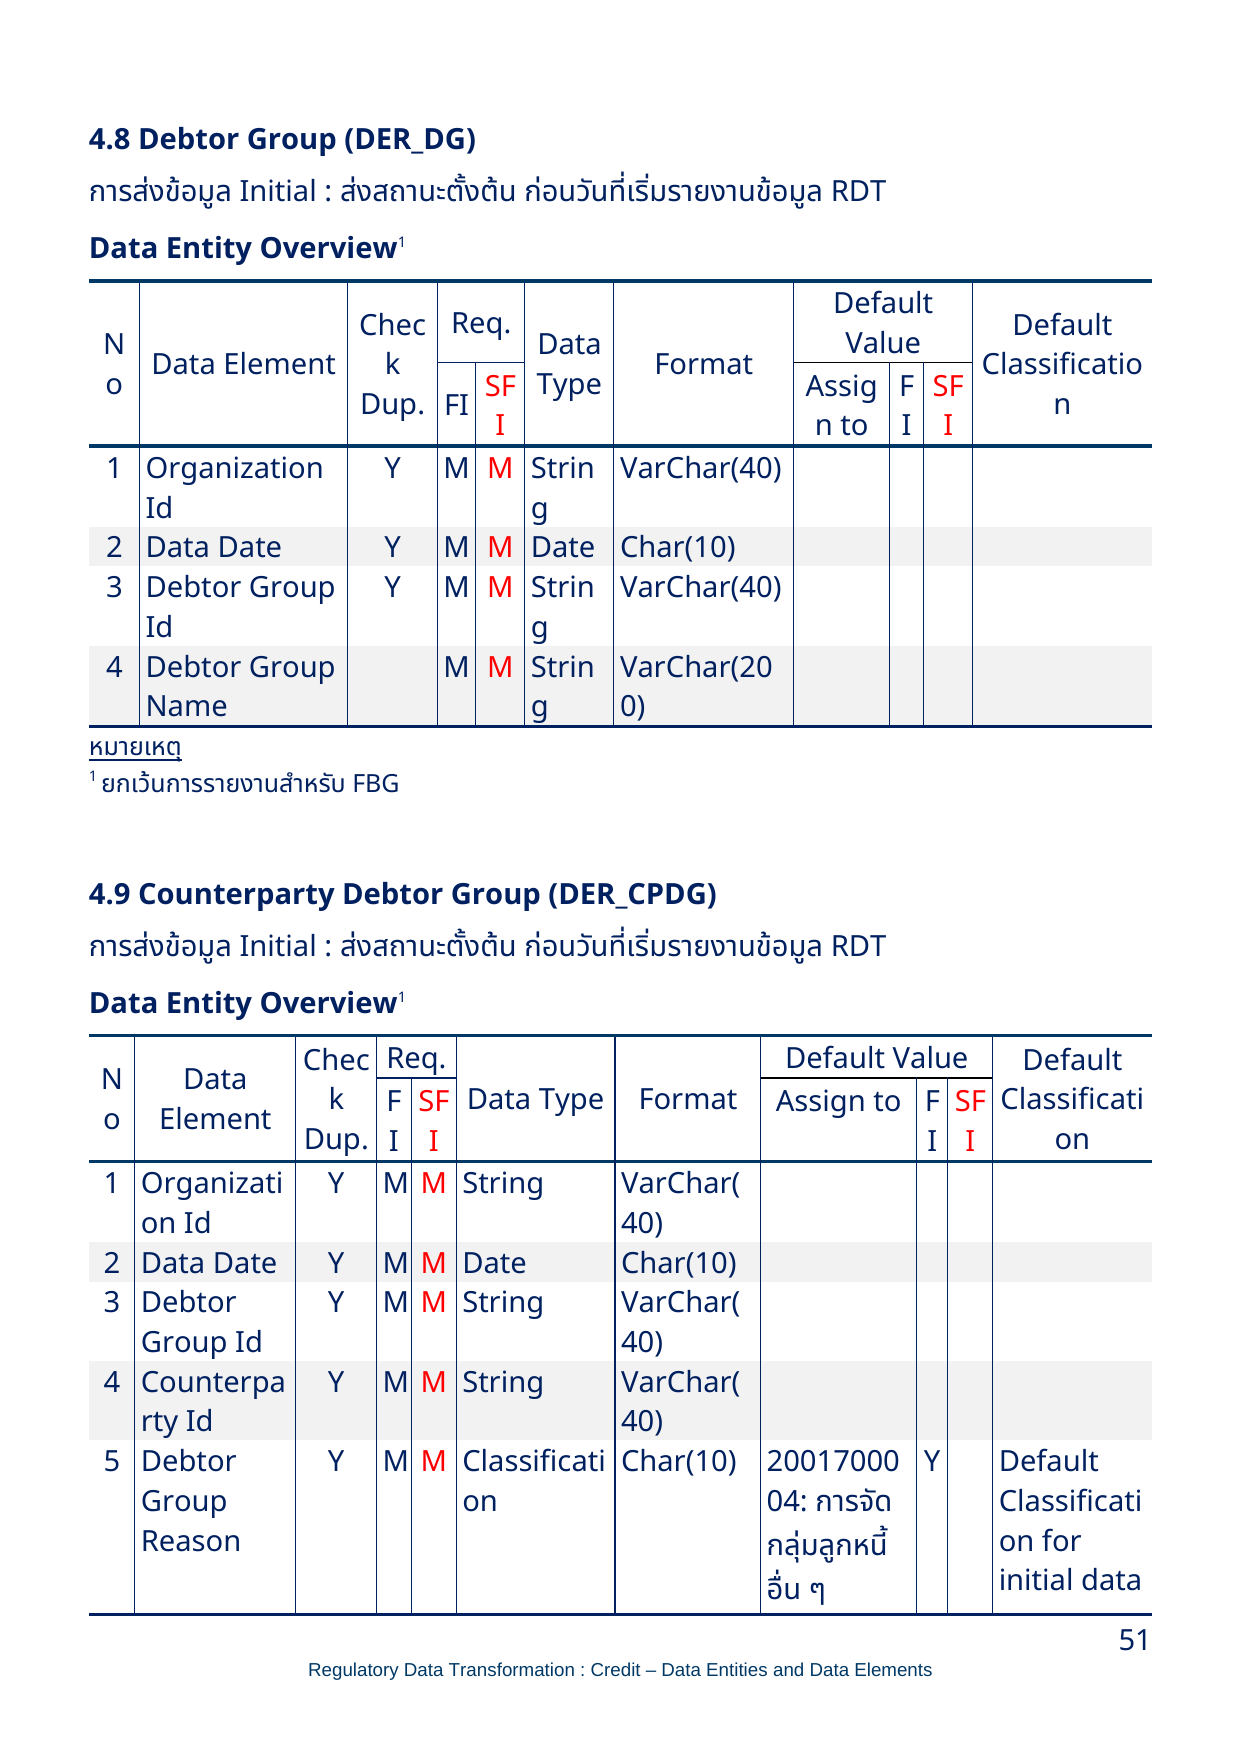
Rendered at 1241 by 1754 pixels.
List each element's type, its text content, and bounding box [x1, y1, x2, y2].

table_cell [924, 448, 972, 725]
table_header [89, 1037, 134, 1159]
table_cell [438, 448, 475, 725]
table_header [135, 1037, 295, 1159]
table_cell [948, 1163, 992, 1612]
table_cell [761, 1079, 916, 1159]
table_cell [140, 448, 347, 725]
text การส่งข้อมูล Initial : ส่งสถานะตั้งต้น ก่อนวันที่เริ่มรายงานข้อมูล RDT [89, 925, 1152, 969]
text 1 ยกเว้นการรายงานสำหรับ FBG [89, 766, 1152, 804]
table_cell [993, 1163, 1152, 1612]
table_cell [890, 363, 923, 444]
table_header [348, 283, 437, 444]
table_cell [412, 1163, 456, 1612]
text หมายเหตุ [89, 728, 1152, 766]
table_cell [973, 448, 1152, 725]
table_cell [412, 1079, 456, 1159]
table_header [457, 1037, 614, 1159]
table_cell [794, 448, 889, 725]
text Data Entity Overview1 [89, 227, 1152, 267]
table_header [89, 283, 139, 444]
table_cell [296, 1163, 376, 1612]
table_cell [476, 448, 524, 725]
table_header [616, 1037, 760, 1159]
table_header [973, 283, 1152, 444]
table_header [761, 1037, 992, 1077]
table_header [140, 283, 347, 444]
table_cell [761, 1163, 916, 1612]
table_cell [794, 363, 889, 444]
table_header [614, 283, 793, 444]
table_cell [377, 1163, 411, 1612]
text การส่งข้อมูล Initial : ส่งสถานะตั้งต้น ก่อนวันที่เริ่มรายงานข้อมูล RDT [89, 170, 1152, 214]
subtitle 4.9 Counterparty Debtor Group (DER_CPDG) [89, 873, 1152, 913]
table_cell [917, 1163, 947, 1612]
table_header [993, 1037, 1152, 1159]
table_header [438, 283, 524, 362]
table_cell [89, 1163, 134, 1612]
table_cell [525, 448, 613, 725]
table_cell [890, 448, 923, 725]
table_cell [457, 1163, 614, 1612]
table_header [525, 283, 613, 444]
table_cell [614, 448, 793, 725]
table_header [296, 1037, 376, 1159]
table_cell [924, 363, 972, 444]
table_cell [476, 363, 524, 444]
text Data Entity Overview1 [89, 982, 1152, 1022]
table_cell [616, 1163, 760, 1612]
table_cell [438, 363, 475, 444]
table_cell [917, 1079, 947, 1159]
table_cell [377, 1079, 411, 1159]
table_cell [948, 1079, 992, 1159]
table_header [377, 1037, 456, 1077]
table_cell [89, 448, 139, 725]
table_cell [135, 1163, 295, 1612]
subtitle 4.8 Debtor Group (DER_DG) [89, 118, 1152, 158]
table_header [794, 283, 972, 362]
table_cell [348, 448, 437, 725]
